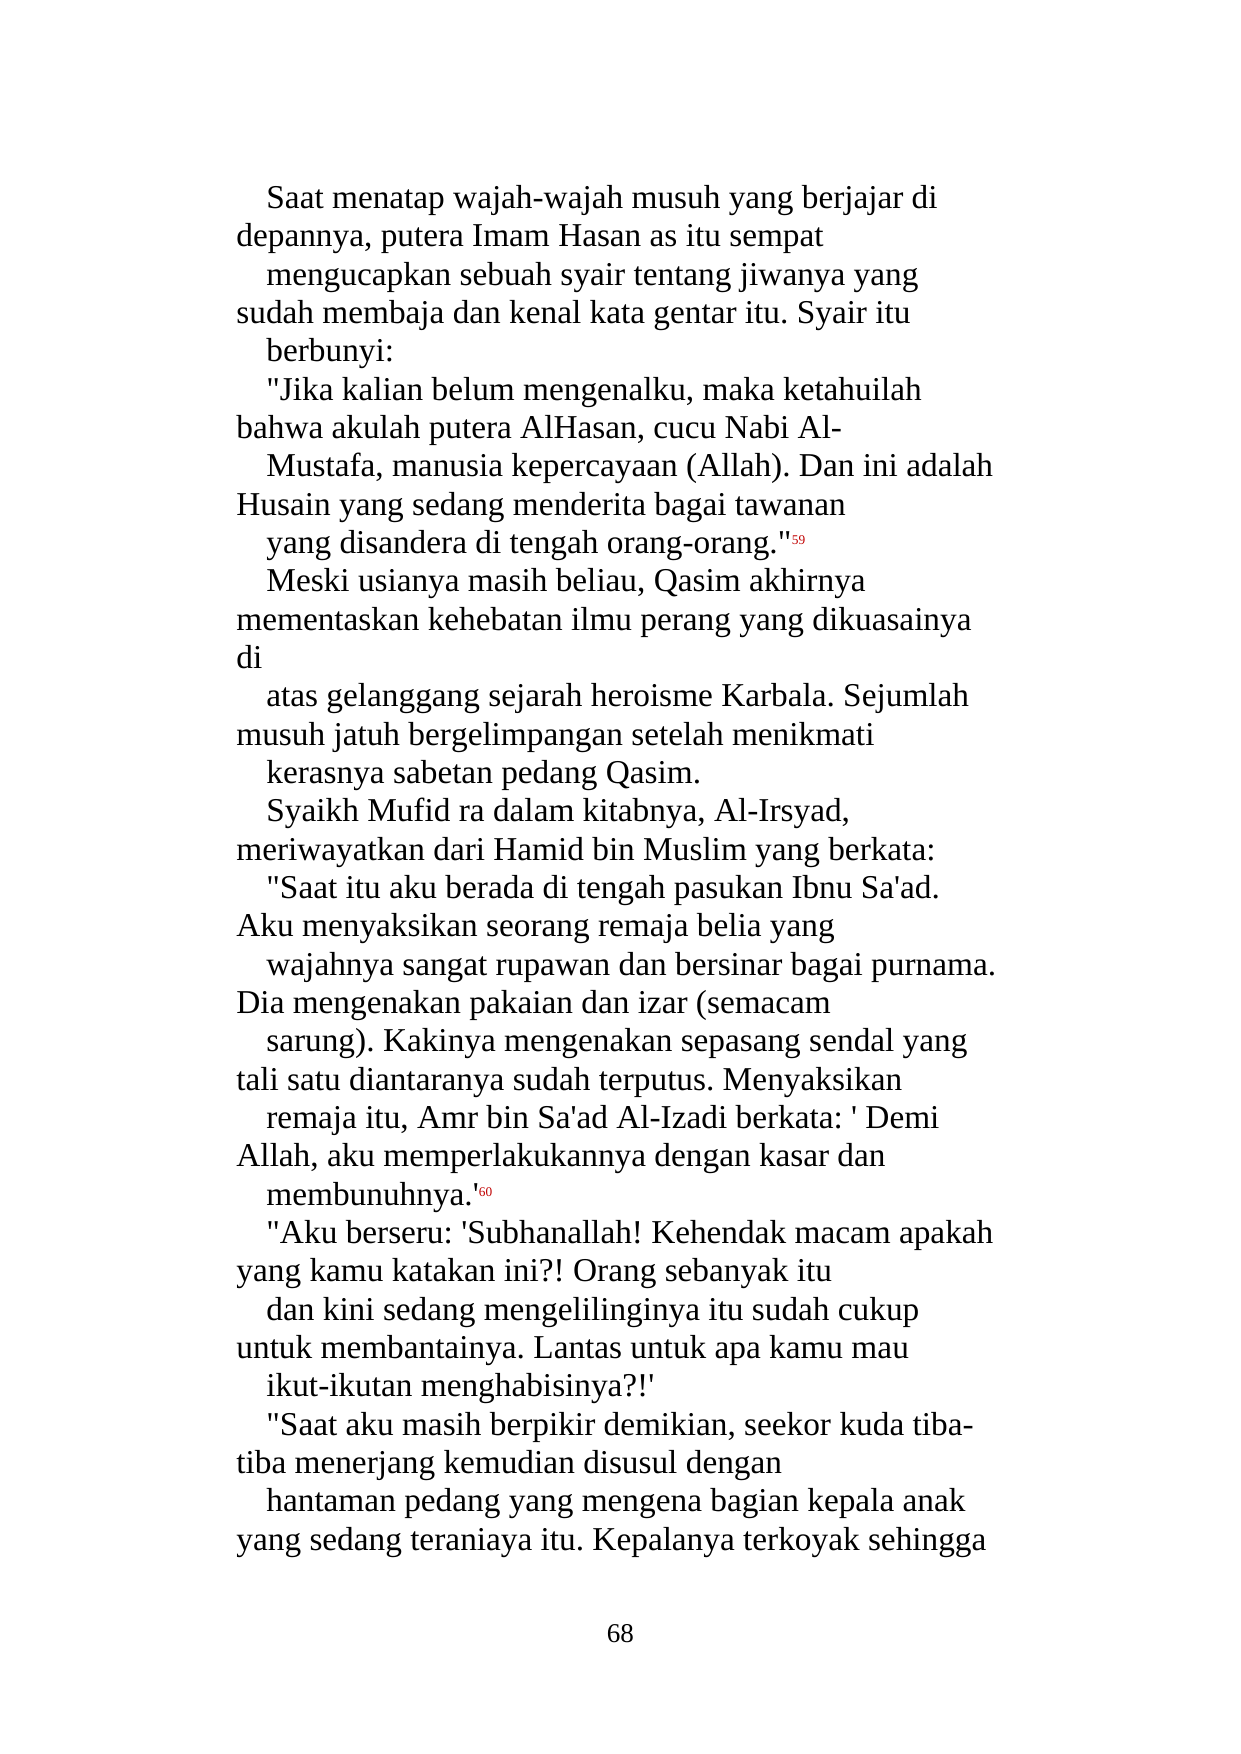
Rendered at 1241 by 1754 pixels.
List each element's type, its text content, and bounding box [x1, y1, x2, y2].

text Meski usianya masih beliau, Qasim akhirnya mementaskan kehebatan ilmu perang yang dikuasainya di [236, 561, 1004, 676]
text mengucapkan sebuah syair tentang jiwanya yang sudah membaja dan kenal kata gentar itu. Syair itu [236, 254, 1004, 331]
text sarung). Kakinya mengenakan sepasang sendal yang tali satu diantaranya sudah terputus. Menyaksikan [236, 1021, 1004, 1097]
text yang disandera di tengah orang-orang."59 [236, 522, 1004, 561]
text atas gelanggang sejarah heroisme Karbala. Sejumlah musuh jatuh bergelimpangan setelah menikmati [236, 676, 1004, 752]
text wajahnya sangat rupawan dan bersinar bagai purnama. Dia mengenakan pakaian dan izar (semacam [236, 944, 1004, 1021]
text berbunyi: [236, 331, 1004, 369]
text dan kini sedang mengelilinginya itu sudah cukup untuk membantainya. Lantas untuk apa kamu mau [236, 1289, 1004, 1366]
text remaja itu, Amr bin Sa'ad Al-Izadi berkata: ' Demi Allah, aku memperlakukannya dengan kasar dan [236, 1097, 1004, 1174]
text Mustafa, manusia kepercayaan (Allah). Dan ini adalah Husain yang sedang menderita bagai tawanan [236, 446, 1004, 522]
text "Jika kalian belum mengenalku, maka ketahuilah bahwa akulah putera AlHasan, cucu Nabi Al- [236, 369, 1004, 446]
text ikut-ikutan menghabisinya?!' [236, 1366, 1004, 1404]
text kerasnya sabetan pedang Qasim. [236, 752, 1004, 791]
text Saat menatap wajah-wajah musuh yang berjajar di depannya, putera Imam Hasan as itu sempat [236, 177, 1004, 254]
text "Aku berseru: 'Subhanallah! Kehendak macam apakah yang kamu katakan ini?! Orang sebanyak itu [236, 1212, 1004, 1289]
text Syaikh Mufid ra dalam kitabnya, Al-Irsyad, meriwayatkan dari Hamid bin Muslim yang berkata: [236, 791, 1004, 867]
text membunuhnya.'60 [236, 1174, 1004, 1212]
text "Saat itu aku berada di tengah pasukan Ibnu Sa'ad. Aku menyaksikan seorang remaja belia yang [236, 867, 1004, 944]
text "Saat aku masih berpikir demikian, seekor kuda tiba-tiba menerjang kemudian disusul dengan [236, 1404, 1004, 1481]
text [236, 1481, 1004, 1557]
